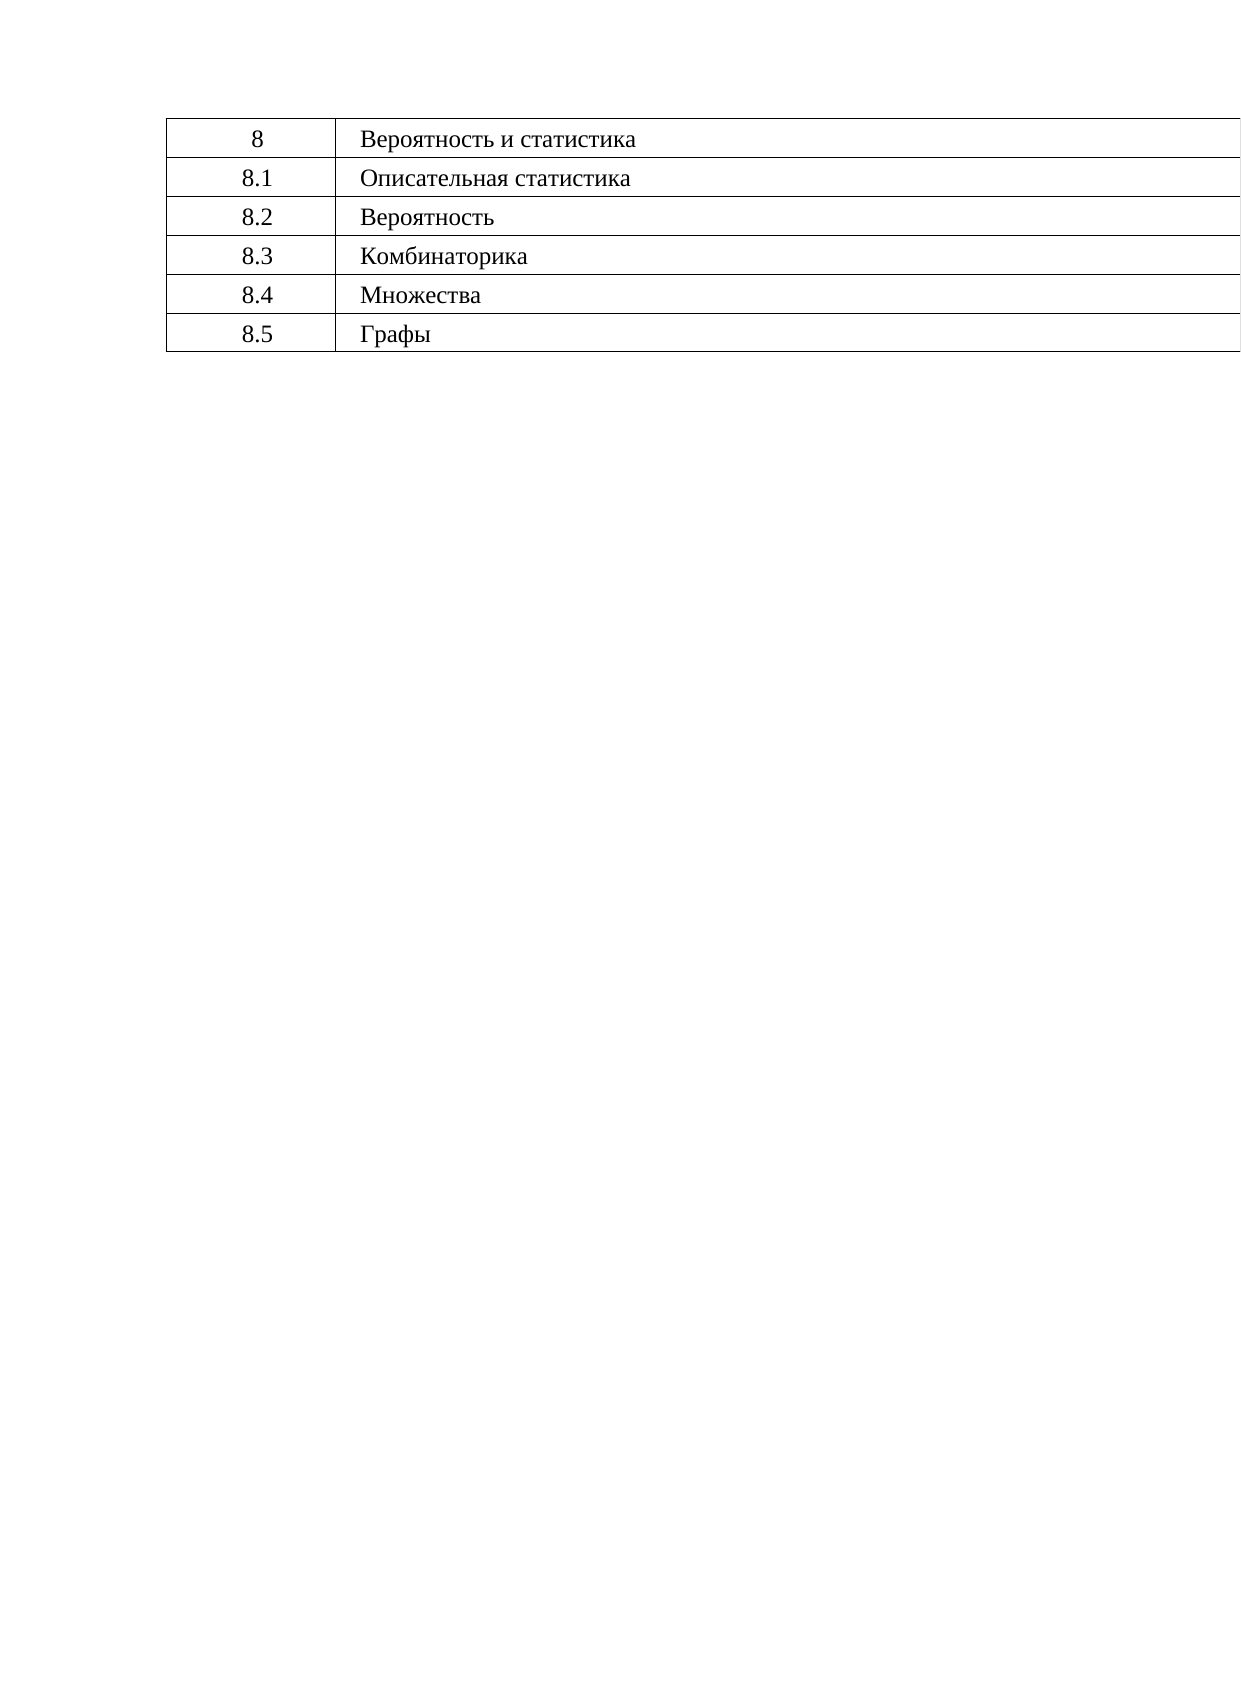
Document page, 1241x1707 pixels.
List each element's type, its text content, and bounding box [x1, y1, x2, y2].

table_cell 8.2 [167, 197, 335, 235]
table_cell Описательная статистика [336, 158, 1240, 196]
table_cell 8.4 [167, 275, 335, 312]
table_cell 8.5 [167, 314, 335, 351]
table_cell Вероятность [336, 197, 1240, 235]
table_cell Вероятность и статистика [336, 119, 1240, 157]
table_cell 8.1 [167, 158, 335, 196]
table_cell Графы [336, 314, 1240, 351]
table_cell Множества [336, 275, 1240, 312]
table_cell Комбинаторика [336, 236, 1240, 273]
table_cell 8 [167, 119, 335, 157]
table_cell 8.3 [167, 236, 335, 273]
